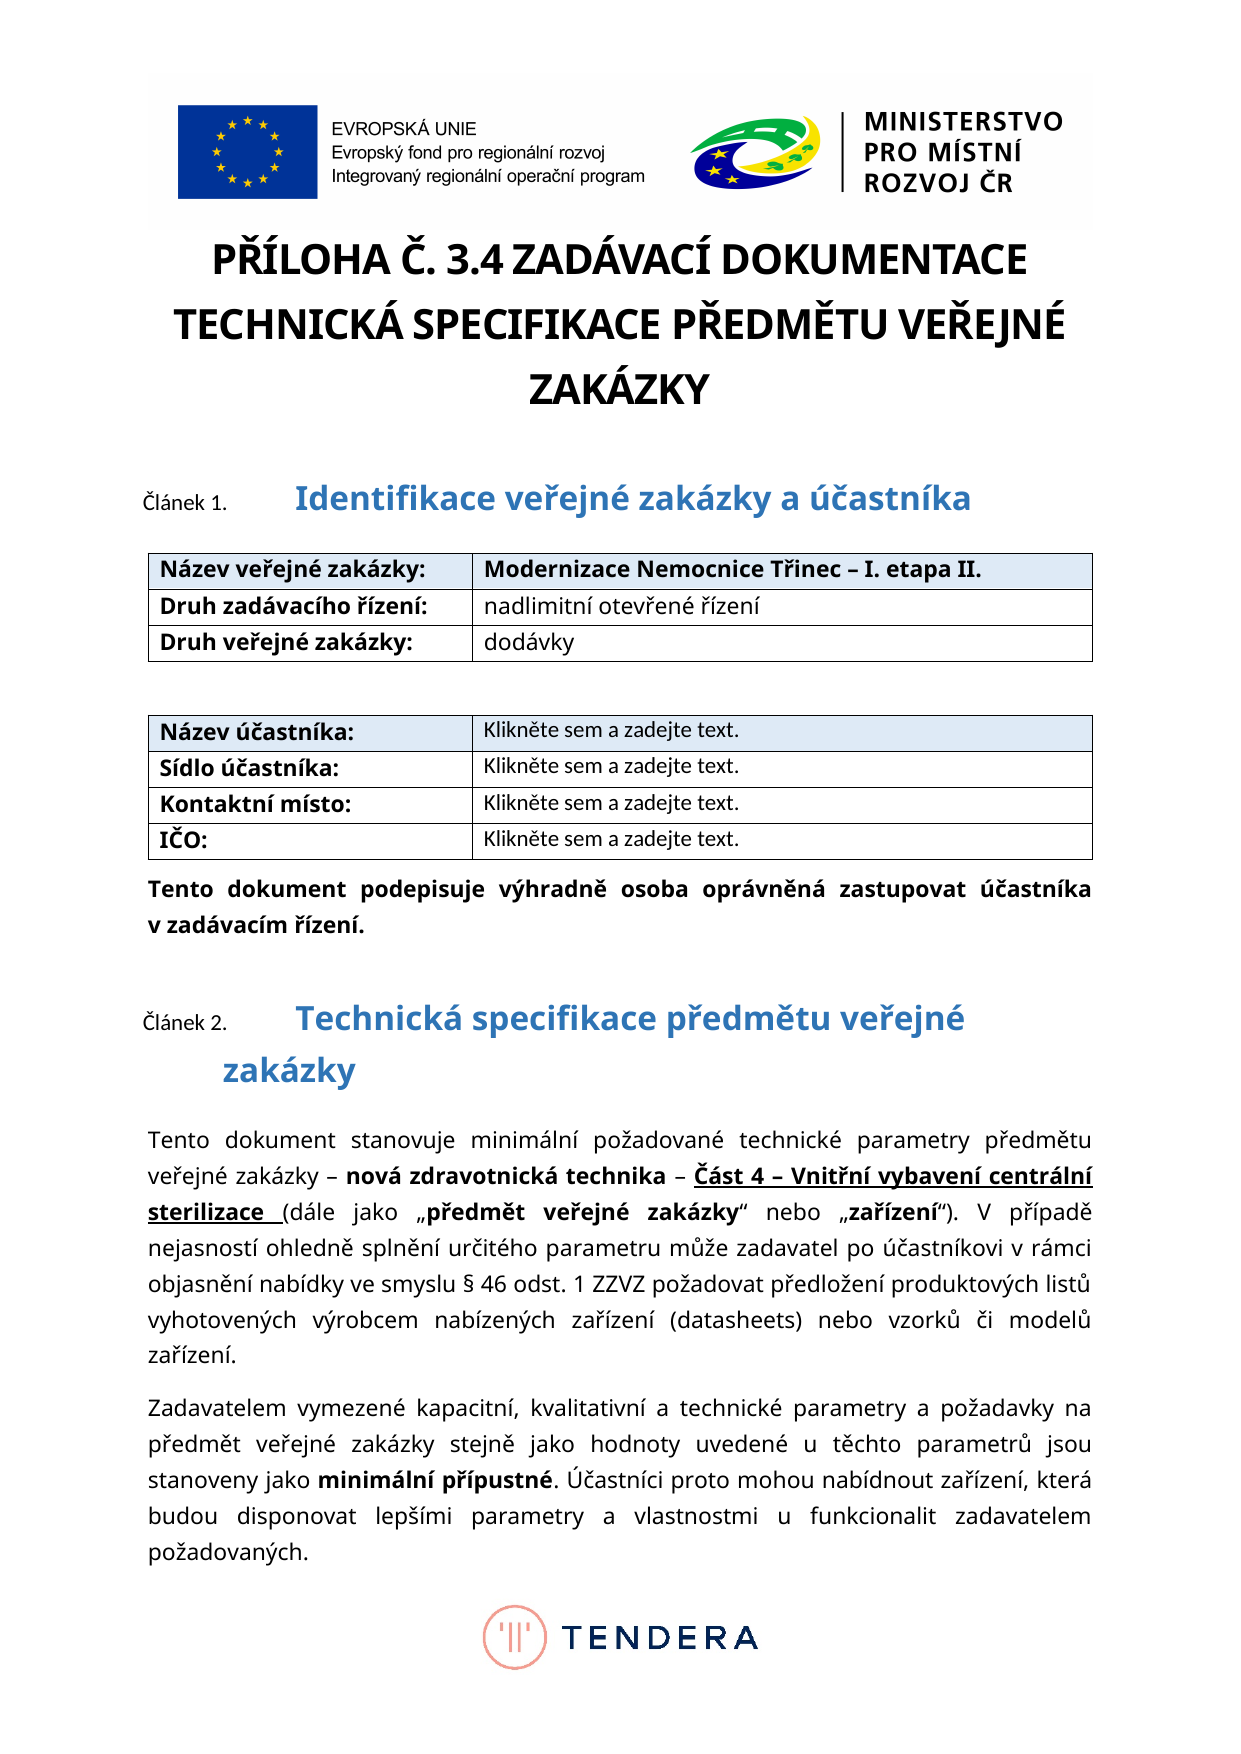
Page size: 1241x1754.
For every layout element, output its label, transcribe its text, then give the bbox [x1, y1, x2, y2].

table_cell Kontaktní místo: [149, 788, 472, 823]
table_cell nadlimitní otevřené řízení [473, 590, 1092, 625]
table_cell IČO: [149, 824, 472, 859]
title příloha č. 3.4 zadávací dokumentace [148, 230, 1093, 286]
table_header Název účastníka: [149, 716, 472, 751]
table_cell Druh zadávacího řízení: [149, 590, 472, 625]
subtitle Technická specifikace předmětu veřejné zakázky [185, 994, 1093, 1092]
subtitle Identifikace veřejné zakázky a účastníka [185, 475, 1093, 521]
text Tento dokument stanovuje minimální požadované technické parametry předmětu veřejné zakázky – nová zdravotnická technika – Část 4 – Vnitřní vybavení centrální sterilizace (dále jako „předmět veřejné zakázky“ nebo „zařízení“). V případě nejasností ohledně splnění určitého parametru může zadavatel po účastníkovi v rámci objasnění nabídky ve smyslu § 46 odst. 1 ZZVZ požadovat předložení produktových listů vyhotovených výrobcem nabízených zařízení (datasheets) nebo vzorků či modelů zařízení. [148, 1124, 1093, 1371]
picture [147, 73, 1093, 230]
text Tento dokument podepisuje výhradně osoba oprávněná zastupovat účastníka v zadávacím řízení. [148, 873, 1093, 940]
table_cell Druh veřejné zakázky: [149, 626, 472, 661]
picture [448, 1567, 793, 1710]
table_header Název veřejné zakázky: [149, 554, 472, 588]
table_header Modernizace Nemocnice Třinec – I. etapa II. [473, 554, 1092, 588]
text Zadavatelem vymezené kapacitní, kvalitativní a technické parametry a požadavky na předmět veřejné zakázky stejně jako hodnoty uvedené u těchto parametrů jsou stanoveny jako minimální přípustné. Účastníci proto mohou nabídnout zařízení, která budou disponovat lepšími parametry a vlastnostmi u funkcionalit zadavatelem požadovaných. [148, 1392, 1093, 1567]
table_cell Sídlo účastníka: [149, 752, 472, 787]
title technická specifikace předmětu veřejné zakázky [148, 295, 1093, 417]
table_cell dodávky [473, 626, 1092, 661]
